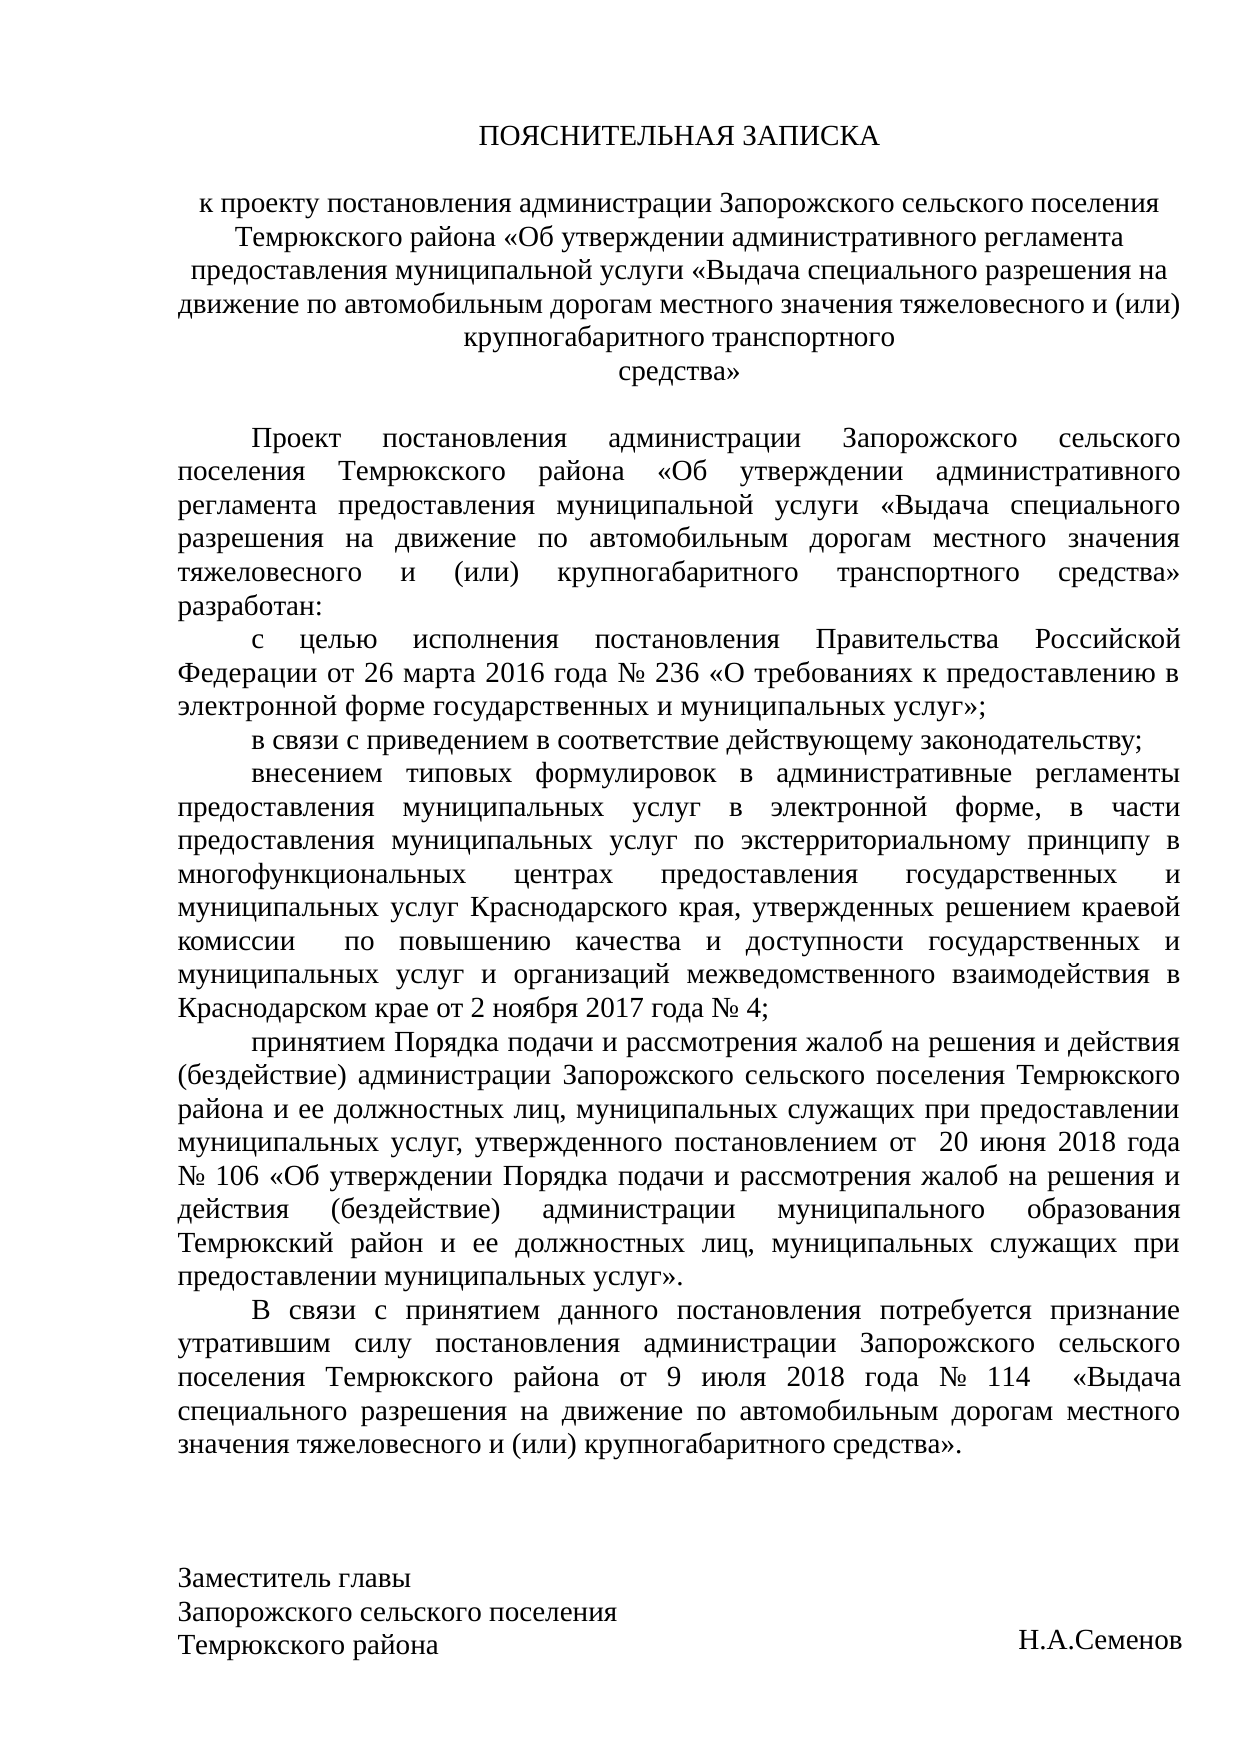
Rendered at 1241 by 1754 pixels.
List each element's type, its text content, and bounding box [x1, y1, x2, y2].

text В связи с принятием данного постановления потребуется признание утратившим силу постановления администрации Запорожского сельского поселения Темрюкского района от 9 июля 2018 года № 114 «Выдача специального разрешения на движение по автомобильным дорогам местного значения тяжеловесного и (или) крупногабаритного средства». [177, 1292, 1181, 1460]
subtitle с целью исполнения постановления Правительства Российской Федерации от 26 марта 2016 года № 236 «О требованиях к предоставлению в электронной форме государственных и муниципальных услуг»; [177, 621, 1181, 722]
text к проекту постановления администрации Запорожского сельского поселения Темрюкского района «Об утверждении административного регламента [177, 185, 1181, 252]
table_header Н.А.Семенов [650, 1560, 1196, 1661]
text средства» [177, 353, 1181, 386]
table_header Заместитель главы Запорожского сельского поселения Темрюкского района [166, 1560, 649, 1661]
text предоставления муниципальной услуги «Выдача специального разрешения на движение по автомобильным дорогам местного значения тяжеловесного и (или) крупногабаритного транспортного [177, 252, 1181, 353]
text ПОЯСНИТЕЛЬНАЯ ЗАПИСКА [177, 118, 1181, 152]
subtitle внесением типовых формулировок в административные регламенты предоставления муниципальных услуг в электронной форме, в части предоставления муниципальных услуг по экстерриториальному принципу в многофункциональных центрах предоставления государственных и муниципальных услуг Краснодарского края, утвержденных решением краевой комиссии по повышению качества и доступности государственных и муниципальных услуг и организаций межведомственного взаимодействия в Краснодарском крае от 2 ноября 2017 года № 4; [177, 755, 1181, 1024]
subtitle принятием Порядка подачи и рассмотрения жалоб на решения и действия (бездействие) администрации Запорожского сельского поселения Темрюкского района и ее должностных лиц, муниципальных служащих при предоставлении муниципальных услуг, утвержденного постановлением от 20 июня 2018 года № 106 «Об утверждении Порядка подачи и рассмотрения жалоб на решения и действия (бездействие) администрации муниципального образования Темрюкский район и ее должностных лиц, муниципальных служащих при предоставлении муниципальных услуг». [177, 1024, 1181, 1292]
subtitle в связи с приведением в соответствие действующему законодательству; [177, 722, 1181, 755]
text Проект постановления администрации Запорожского сельского поселения Темрюкского района «Об утверждении административного регламента предоставления муниципальной услуги «Выдача специального разрешения на движение по автомобильным дорогам местного значения тяжеловесного и (или) крупногабаритного транспортного средства» разработан: [177, 420, 1181, 621]
